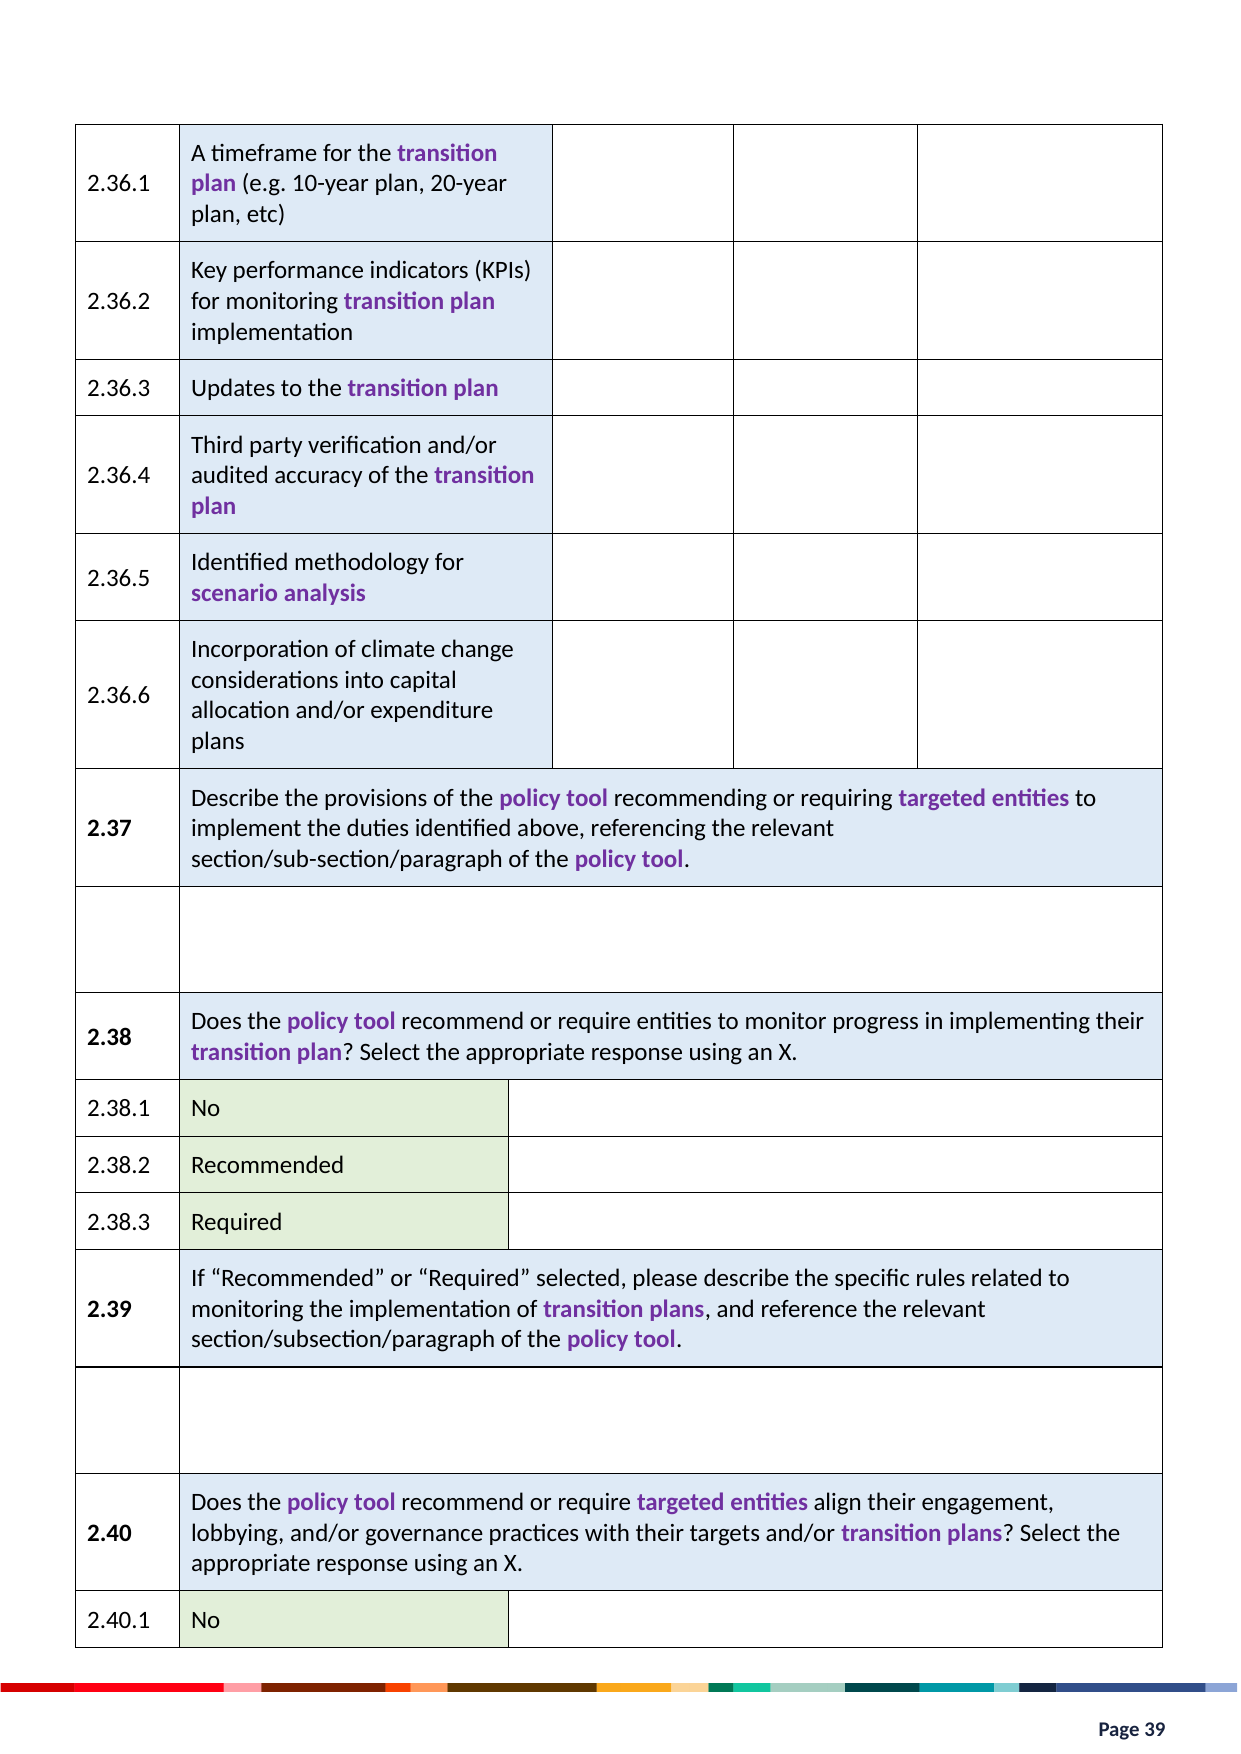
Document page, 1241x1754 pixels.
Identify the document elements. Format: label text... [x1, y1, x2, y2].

table_cell [918, 534, 1162, 620]
table_cell [734, 242, 917, 359]
table_cell [509, 1080, 1162, 1136]
table_cell 2.36.5 [76, 534, 179, 620]
table_cell 2.38.1 [76, 1080, 179, 1136]
table_cell [509, 1591, 1162, 1647]
table_cell Incorporation of climate change considerations into capital allocation and/or expenditure plans [180, 621, 552, 768]
table_cell [509, 1137, 1162, 1192]
table_cell Does the policy tool recommend or require entities to monitor progress in implementing their transition plan? Select the appropriate response using an X. [180, 993, 1162, 1079]
table_cell [76, 1368, 179, 1473]
table_cell 2.38 [76, 993, 179, 1079]
table_cell If “Recommended” or “Required” selected, please describe the specific rules related to monitoring the implementation of transition plans, and reference the relevant section/subsection/paragraph of the policy tool. [180, 1250, 1162, 1366]
table_cell [553, 416, 733, 533]
table_cell Updates to the transition plan [180, 360, 552, 415]
table_cell Third party verification and/or audited accuracy of the transition plan [180, 416, 552, 533]
table_cell No [180, 1591, 508, 1647]
table_cell [918, 621, 1162, 768]
table_cell Describe the provisions of the policy tool recommending or requiring targeted entities to implement the duties identified above, referencing the relevant section/sub-section/paragraph of the policy tool. [180, 769, 1162, 886]
table_cell [509, 1193, 1162, 1249]
table_cell [553, 242, 733, 359]
table_cell No [180, 1080, 508, 1136]
table_cell [918, 416, 1162, 533]
table_cell [734, 360, 917, 415]
table_cell [734, 416, 917, 533]
table_cell [734, 534, 917, 620]
table_cell 2.40.1 [76, 1591, 179, 1647]
table_cell 2.36.2 [76, 242, 179, 359]
table_cell [734, 125, 917, 241]
table_cell Required [180, 1193, 508, 1249]
table_cell [180, 1368, 1162, 1473]
table_cell 2.36.3 [76, 360, 179, 415]
table_cell 2.37 [76, 769, 179, 886]
table_cell A timeframe for the transition plan (e.g. 10-year plan, 20-year plan, etc) [180, 125, 552, 241]
table_cell [180, 887, 1162, 992]
table_cell Recommended [180, 1137, 508, 1192]
table_cell [918, 125, 1162, 241]
table_cell 2.36.4 [76, 416, 179, 533]
table_cell [553, 125, 733, 241]
table_cell [553, 534, 733, 620]
picture [0, 1683, 1236, 1692]
table_cell 2.36.6 [76, 621, 179, 768]
table_cell [918, 360, 1162, 415]
table_cell [553, 621, 733, 768]
table_cell Identified methodology for scenario analysis [180, 534, 552, 620]
table_cell Does the policy tool recommend or require targeted entities align their engagement, lobbying, and/or governance practices with their targets and/or transition plans? Select the appropriate response using an X. [180, 1474, 1162, 1590]
table_cell 2.39 [76, 1250, 179, 1366]
table_cell [918, 242, 1162, 359]
table_cell [76, 887, 179, 992]
table_cell [734, 621, 917, 768]
table_cell 2.36.1 [76, 125, 179, 241]
table_cell Key performance indicators (KPIs) for monitoring transition plan implementation [180, 242, 552, 359]
table_cell [553, 360, 733, 415]
table_cell 2.40 [76, 1474, 179, 1590]
table_cell 2.38.3 [76, 1193, 179, 1249]
table_cell 2.38.2 [76, 1137, 179, 1192]
